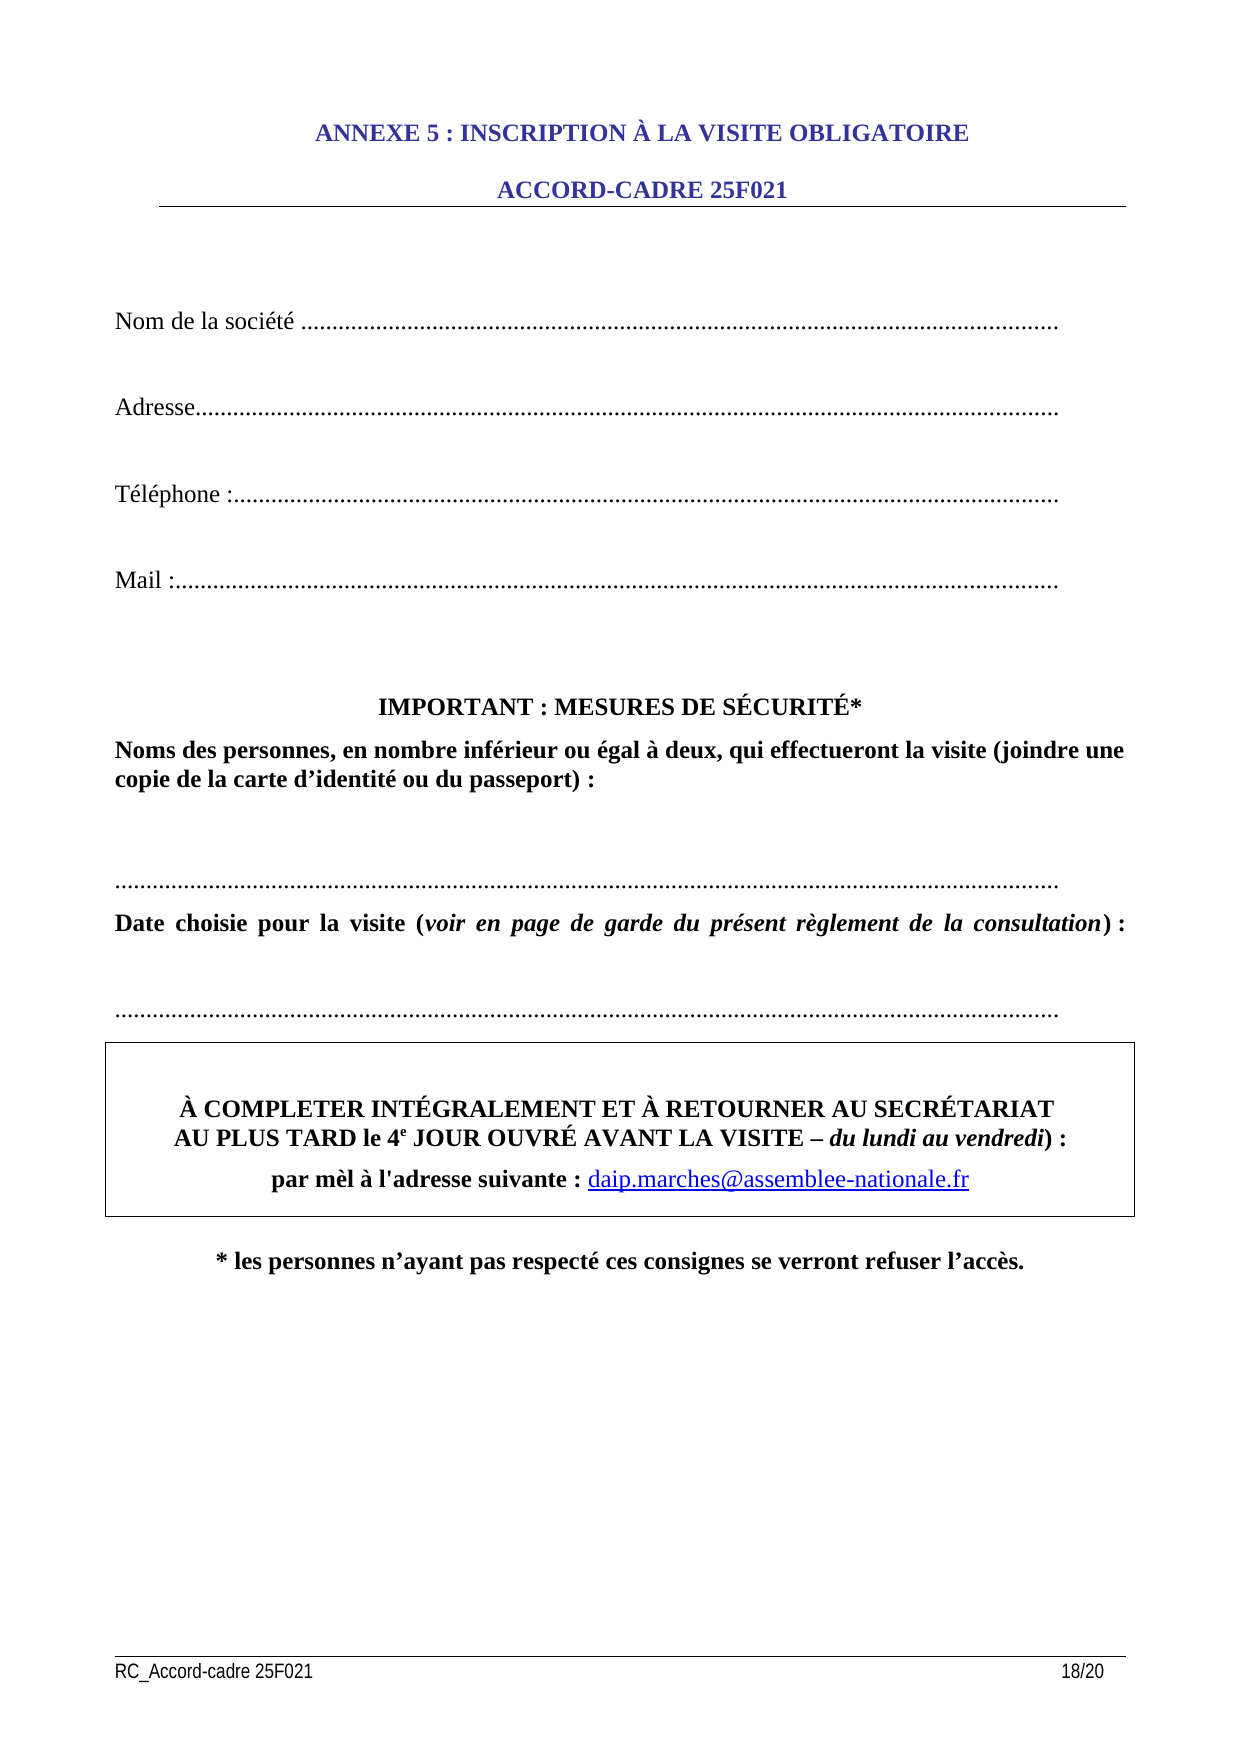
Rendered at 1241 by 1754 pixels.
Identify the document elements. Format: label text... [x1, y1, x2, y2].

text Adresse. [114, 392, 1126, 421]
text ANNEXE 5 : INSCRIPTION À LA VISITE OBLIGATOIRE [159, 118, 1126, 147]
text Date choisie pour la visite (voir en page de garde du présent règlement de la consultation) : [114, 908, 1126, 980]
text Téléphone : [114, 479, 1126, 507]
text Mail : [114, 565, 1126, 594]
text Noms des personnes, en nombre inférieur ou égal à deux, qui effectueront la visite (joindre une copie de la carte d’identité ou du passeport) : [114, 736, 1126, 793]
text À COMPLETER INTÉGRALEMENT ET À RETOURNER AU SECRÉTARIAT AU PLUS TARD le 4e JOUR OUVRÉ AVANT LA VISITE – du lundi au vendredi) : [106, 1074, 1134, 1144]
text par mèl à l'adresse suivante : daip.marches@assemblee-nationale.fr [106, 1144, 1134, 1216]
text Nom de la société [114, 306, 1126, 335]
text * les personnes n’ayant pas respecté ces consignes se verront refuser l’accès. [114, 1246, 1126, 1274]
text IMPORTANT : MESURES DE SÉCURITÉ* [114, 692, 1126, 721]
text ACCORD-CADRE 25F021 [159, 176, 1126, 206]
